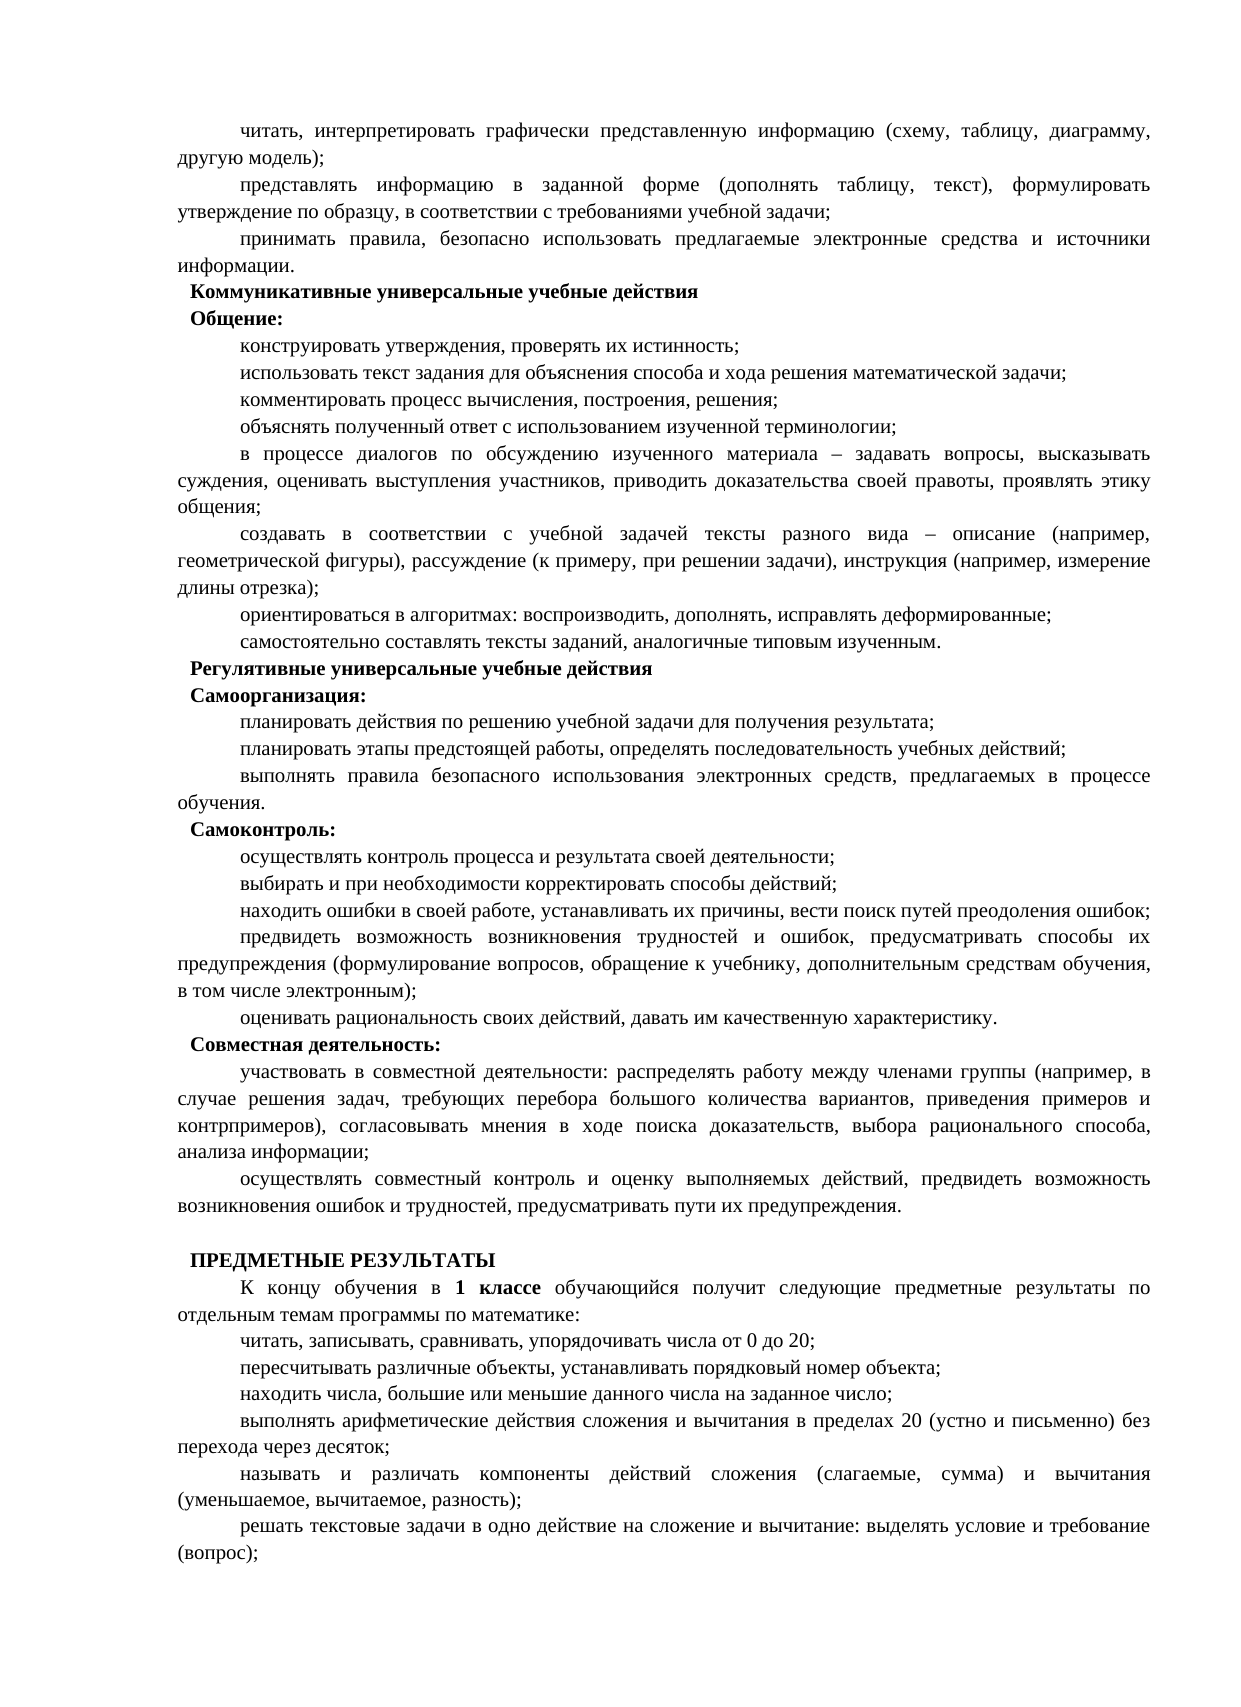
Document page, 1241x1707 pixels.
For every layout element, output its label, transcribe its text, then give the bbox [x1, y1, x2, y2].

text комментировать процесс вычисления, построения, решения; [177, 387, 1152, 411]
text К концу обучения в 1 классе обучающийся получит следующие предметные результаты по отдельным темам программы по математике: [177, 1275, 1152, 1326]
text ориентироваться в алгоритмах: воспроизводить, дополнять, исправлять деформированные; [177, 602, 1152, 626]
text принимать правила, безопасно использовать предлагаемые электронные средства и источники информации. [177, 226, 1152, 277]
text выбирать и при необходимости корректировать способы действий; [177, 871, 1152, 895]
text находить ошибки в своей работе, устанавливать их причины, вести поиск путей преодоления ошибок; [177, 897, 1152, 922]
text выполнять правила безопасного использования электронных средств, предлагаемых в процессе обучения. [177, 763, 1152, 814]
text Самоорганизация: [190, 682, 1152, 707]
text выполнять арифметические действия сложения и вычитания в пределах 20 (устно и письменно) без перехода через десяток; [177, 1407, 1152, 1458]
text находить числа, большие или меньшие данного числа на заданное число; [177, 1381, 1152, 1405]
text решать текстовые задачи в одно действие на сложение и вычитание: выделять условие и требование (вопрос); [177, 1513, 1152, 1564]
text предвидеть возможность возникновения трудностей и ошибок, предусматривать способы их предупреждения (формулирование вопросов, обращение к учебнику, дополнительным средствам обучения, в том числе электронным); [177, 924, 1152, 1002]
text Регулятивные универсальные учебные действия [190, 656, 1152, 680]
text пересчитывать различные объекты, устанавливать порядковый номер объекта; [177, 1354, 1152, 1379]
text Коммуникативные универсальные учебные действия [190, 279, 1152, 303]
text называть и различать компоненты действий сложения (слагаемые, сумма) и вычитания (уменьшаемое, вычитаемое, разность); [177, 1460, 1152, 1511]
text объяснять полученный ответ с использованием изученной терминологии; [177, 414, 1152, 438]
text планировать этапы предстоящей работы, определять последовательность учебных действий; [177, 736, 1152, 760]
text Общение: [190, 306, 1152, 330]
text в процессе диалогов по обсуждению изученного материала – задавать вопросы, высказывать суждения, оценивать выступления участников, приводить доказательства своей правоты, проявлять этику общения; [177, 441, 1152, 518]
text планировать действия по решению учебной задачи для получения результата; [177, 709, 1152, 733]
text конструировать утверждения, проверять их истинность; [177, 333, 1152, 357]
text использовать текст задания для объяснения способа и хода решения математической задачи; [177, 360, 1152, 384]
text ПРЕДМЕТНЫЕ РЕЗУЛЬТАТЫ [190, 1248, 1152, 1272]
text представлять информацию в заданной форме (дополнять таблицу, текст), формулировать утверждение по образцу, в соответствии с требованиями учебной задачи; [177, 172, 1152, 223]
text осуществлять совместный контроль и оценку выполняемых действий, предвидеть возможность возникновения ошибок и трудностей, предусматривать пути их предупреждения. [177, 1166, 1152, 1217]
text участвовать в совместной деятельности: распределять работу между членами группы (например, в случае решения задач, требующих перебора большого количества вариантов, приведения примеров и контрпримеров), согласовывать мнения в ходе поиска доказательств, выбора рационального способа, анализа информации; [177, 1059, 1152, 1163]
text Самоконтроль: [190, 817, 1152, 841]
text Совместная деятельность: [190, 1032, 1152, 1056]
text самостоятельно составлять тексты заданий, аналогичные типовым изученным. [177, 629, 1152, 653]
text создавать в соответствии с учебной задачей тексты разного вида – описание (например, геометрической фигуры), рассуждение (к примеру, при решении задачи), инструкция (например, измерение длины отрезка); [177, 521, 1152, 599]
text осуществлять контроль процесса и результата своей деятельности; [177, 844, 1152, 868]
text читать, интерпретировать графически представленную информацию (схему, таблицу, диаграмму, другую модель); [177, 118, 1152, 169]
text оценивать рациональность своих действий, давать им качественную характеристику. [177, 1005, 1152, 1029]
text читать, записывать, сравнивать, упорядочивать числа от 0 до 20; [177, 1328, 1152, 1352]
